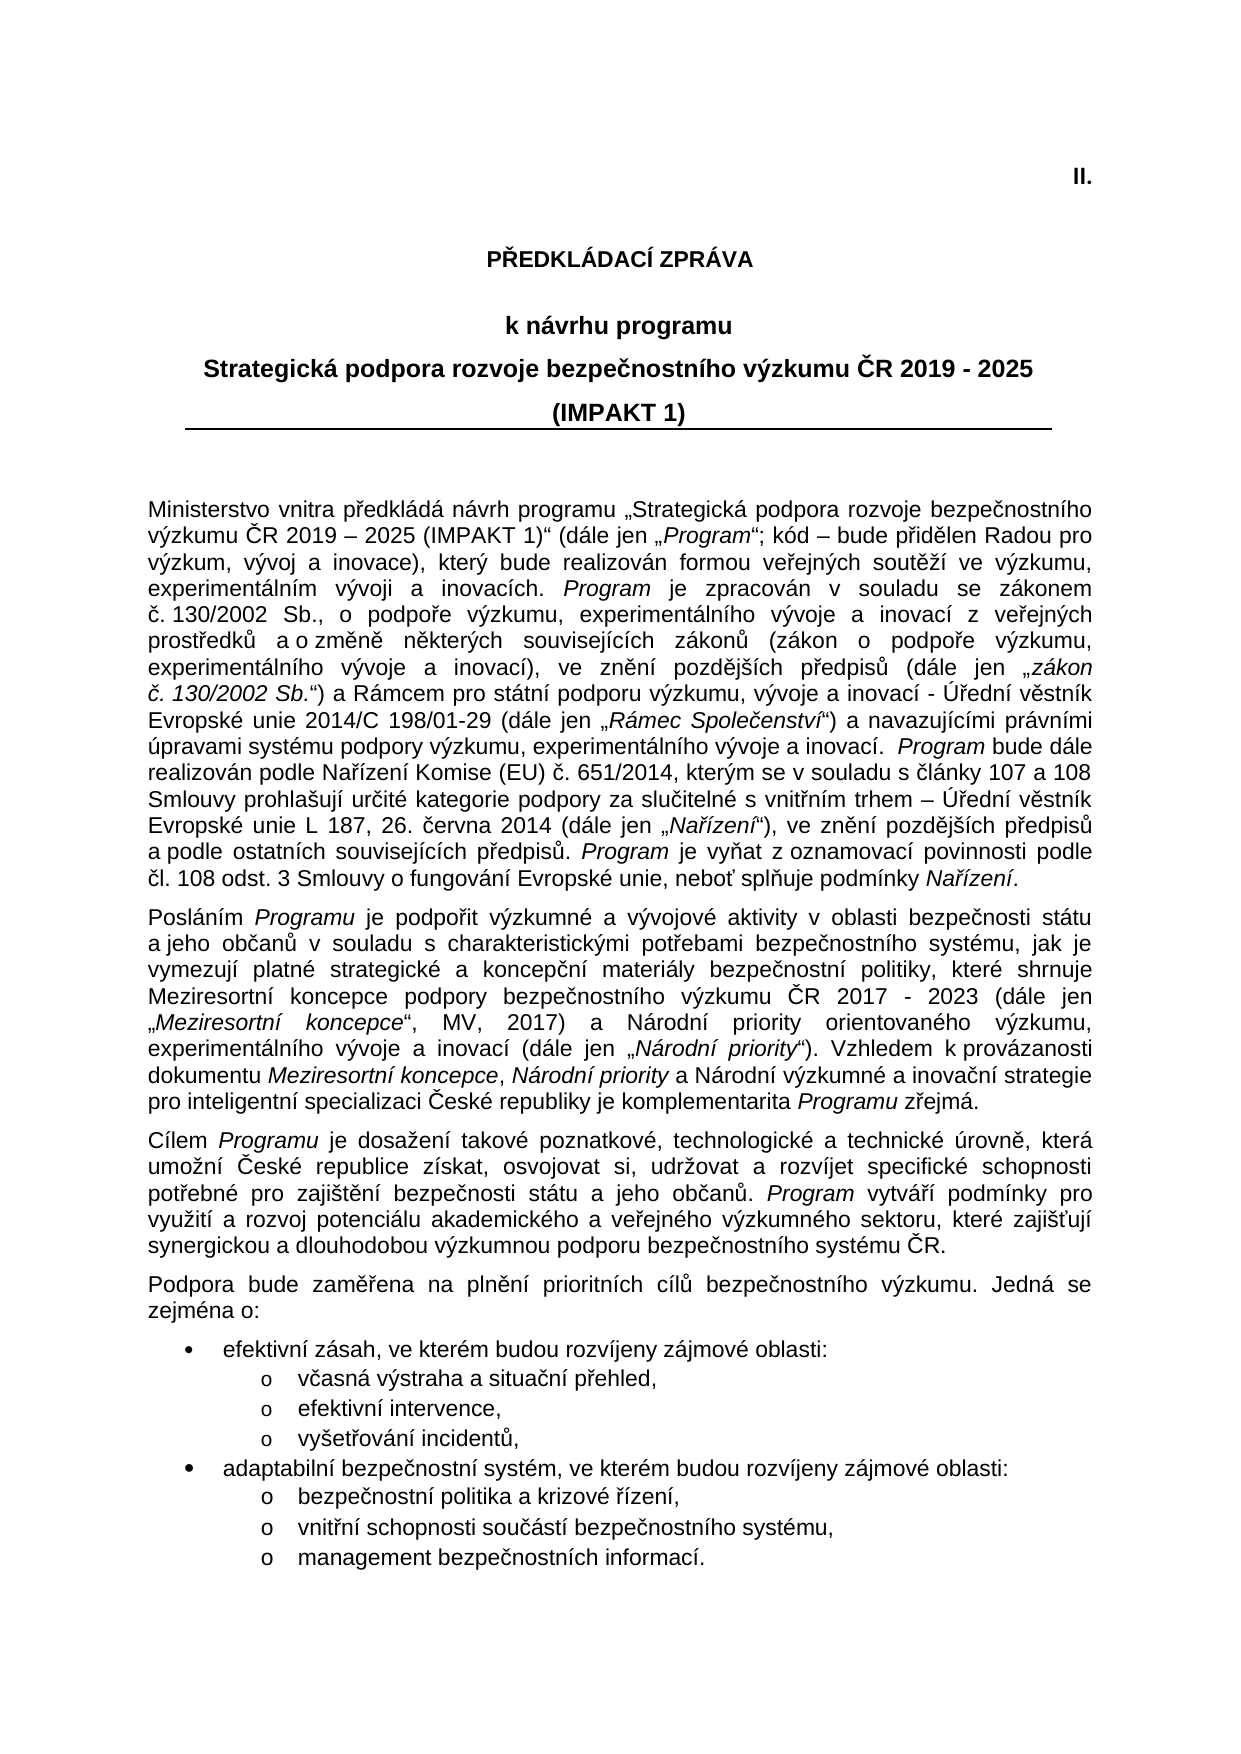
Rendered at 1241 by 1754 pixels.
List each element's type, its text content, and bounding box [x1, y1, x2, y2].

list včasná výstraha a situační přehled, [260, 1365, 1093, 1392]
text PŘEDKLÁDACÍ ZPRÁVA [148, 246, 1093, 272]
list efektivní intervence, [260, 1395, 1093, 1422]
list adaptabilní bezpečnostní systém, ve kterém budou rozvíjeny zájmové oblasti: [185, 1454, 1093, 1481]
text Strategická podpora rozvoje bezpečnostního výzkumu ČR 2019 - 2025 (IMPAKT 1) [185, 354, 1052, 428]
list vnitřní schopnosti součástí bezpečnostního systému, [260, 1513, 1093, 1542]
list bezpečnostní politika a krizové řízení, [260, 1483, 1093, 1511]
list efektivní zásah, ve kterém budou rozvíjeny zájmové oblasti: [185, 1336, 1093, 1363]
text k návrhu programu [185, 311, 1052, 340]
list management bezpečnostních informací. [260, 1544, 1093, 1572]
text Podpora bude zaměřena na plnění prioritních cílů bezpečnostního výzkumu. Jedná se zejména o: [148, 1271, 1093, 1324]
text Cílem Programu je dosažení takové poznatkové, technologické a technické úrovně, která umožní České republice získat, osvojovat si, udržovat a rozvíjet specifické schopnosti potřebné pro zajištění bezpečnosti státu a jeho občanů. Program vytváří podmínky pro využití a rozvoj potenciálu akademického a veřejného výzkumného sektoru, které zajišťují synergickou a dlouhodobou výzkumnou podporu bezpečnostního systému ČR. [148, 1127, 1093, 1259]
text Ministerstvo vnitra předkládá návrh programu „Strategická podpora rozvoje bezpečnostního výzkumu ČR 2019 – 2025 (IMPAKT 1)“ (dále jen „Program“; kód – bude přidělen Radou pro výzkum, vývoj a inovace), který bude realizován formou veřejných soutěží ve výzkumu, experimentálním vývoji a inovacích. Program je zpracován v souladu se zákonem č. 130/2002 Sb., o podpoře výzkumu, experimentálního vývoje a inovací z veřejných prostředků a o změně některých souvisejících zákonů (zákon o podpoře výzkumu, experimentálního vývoje a inovací), ve znění pozdějších předpisů (dále jen „zákon č. 130/2002 Sb.“) a Rámcem pro státní podporu výzkumu, vývoje a inovací - Úřední věstník Evropské unie 2014/C 198/01-29 (dále jen „Rámec Společenství“) a navazujícími právními úpravami systému podpory výzkumu, experimentálního vývoje a inovací. Program bude dále realizován podle Nařízení Komise (EU) č. 651/2014, kterým se v souladu s články 107 a 108 Smlouvy prohlašují určité kategorie podpory za slučitelné s vnitřním trhem – Úřední věstník Evropské unie L 187, 26. června 2014 (dále jen „Nařízení“), ve znění pozdějších předpisů a podle ostatních souvisejících předpisů. Program je vyňat z oznamovací povinnosti podle čl. 108 odst. 3 Smlouvy o fungování Evropské unie, neboť splňuje podmínky Nařízení. [148, 496, 1093, 891]
list vyšetřování incidentů, [260, 1424, 1093, 1452]
text Posláním Programu je podpořit výzkumné a vývojové aktivity v oblasti bezpečnosti státu a jeho občanů v souladu s charakteristickými potřebami bezpečnostního systému, jak je vymezují platné strategické a koncepční materiály bezpečnostní politiky, které shrnuje Meziresortní koncepce podpory bezpečnostního výzkumu ČR 2017 - 2023 (dále jen „Meziresortní koncepce“, MV, 2017) a Národní priority orientovaného výzkumu, experimentálního vývoje a inovací (dále jen „Národní priority“). Vzhledem k provázanosti dokumentu Meziresortní koncepce, Národní priority a Národní výzkumné a inovační strategie pro inteligentní specializaci České republiky je komplementarita Programu zřejmá. [148, 903, 1093, 1114]
text II. [148, 160, 1093, 191]
